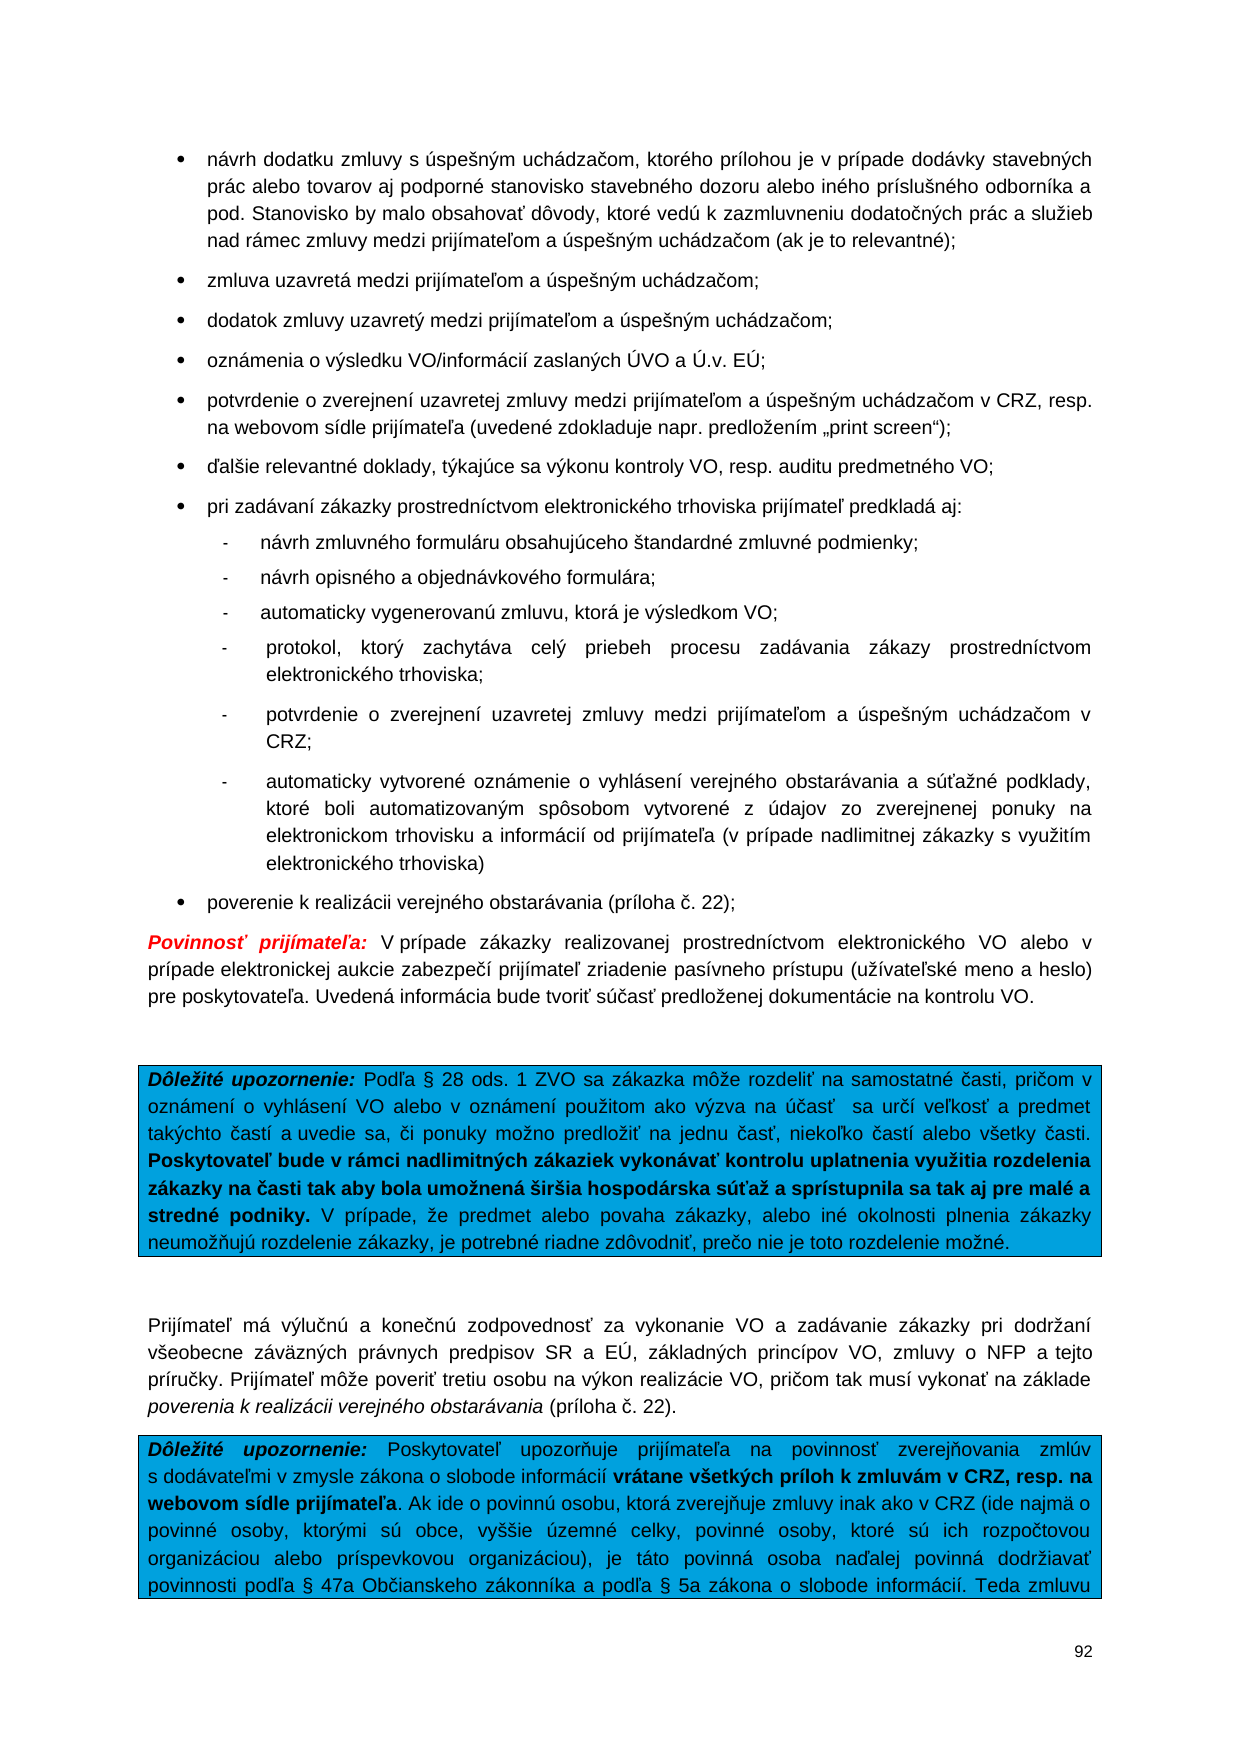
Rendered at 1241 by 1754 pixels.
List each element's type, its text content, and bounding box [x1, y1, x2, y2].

text Dôležité upozornenie: Podľa § 28 ods. 1 ZVO sa zákazka môže rozdeliť na samostatné časti, pričom v oznámení o vyhlásení VO alebo v oznámení použitom ako výzva na účasť sa určí veľkosť a predmet takýchto častí a uvedie sa, či ponuky možno predložiť na jednu časť, niekoľko častí alebo všetky časti. Poskytovateľ bude v rámci nadlimitných zákaziek vykonávať kontrolu uplatnenia využitia rozdelenia zákazky na časti tak aby bola umožnená širšia hospodárska súťaž a sprístupnila sa tak aj pre malé a stredné podniky. V prípade, že predmet alebo povaha zákazky, alebo iné okolnosti plnenia zákazky neumožňujú rozdelenie zákazky, je potrebné riadne zdôvodniť, prečo nie je toto rozdelenie možné. [139, 1066, 1101, 1256]
list návrh opisného a objednávkového formulára; [223, 566, 1092, 588]
text Prijímateľ má výlučnú a konečnú zodpovednosť za vykonanie VO a zadávanie zákazky pri dodržaní všeobecne záväzných právnych predpisov SR a EÚ, základných princípov VO, zmluvy o NFP a tejto príručky. Prijímateľ môže poveriť tretiu osobu na výkon realizácie VO, pričom tak musí vykonať na základe poverenia k realizácii verejného obstarávania (príloha č. 22). [148, 1313, 1092, 1418]
list protokol, ktorý zachytáva celý priebeh procesu zadávania zákazy prostredníctvom elektronického trhoviska; [222, 636, 1092, 686]
text pri zadávaní zákazky prostredníctvom elektronického trhoviska prijímateľ predkladá aj: [177, 495, 1092, 518]
list automaticky vygenerovanú zmluvu, ktorá je výsledkom VO; [223, 601, 1092, 624]
text potvrdenie o zverejnení uzavretej zmluvy medzi prijímateľom a úspešným uchádzačom v CRZ, resp. na webovom sídle prijímateľa (uvedené zdokladuje napr. predložením „print screen“); [177, 388, 1092, 438]
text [139, 1436, 1101, 1598]
text poverenie k realizácii verejného obstarávania (príloha č. 22); [177, 891, 1092, 914]
text Povinnosť prijímateľa: V prípade zákazky realizovanej prostredníctvom elektronického VO alebo v prípade elektronickej aukcie zabezpečí prijímateľ zriadenie pasívneho prístupu (užívateľské meno a heslo) pre poskytovateľa. Uvedená informácia bude tvoriť súčasť predloženej dokumentácie na kontrolu VO. [148, 931, 1092, 1008]
text zmluva uzavretá medzi prijímateľom a úspešným uchádzačom; [177, 269, 1092, 292]
list návrh zmluvného formuláru obsahujúceho štandardné zmluvné podmienky; [223, 531, 1092, 553]
text oznámenia o výsledku VO/informácií zaslaných ÚVO a Ú.v. EÚ; [177, 349, 1092, 371]
list automaticky vytvorené oznámenie o vyhlásení verejného obstarávania a súťažné podklady, ktoré boli automatizovaným spôsobom vytvorené z údajov zo zverejnenej ponuky na elektronickom trhovisku a informácií od prijímateľa (v prípade nadlimitnej zákazky s využitím elektronického trhoviska) [222, 770, 1092, 874]
list potvrdenie o zverejnení uzavretej zmluvy medzi prijímateľom a úspešným uchádzačom v CRZ; [222, 703, 1092, 753]
text návrh dodatku zmluvy s úspešným uchádzačom, ktorého prílohou je v prípade dodávky stavebných prác alebo tovarov aj podporné stanovisko stavebného dozoru alebo iného príslušného odborníka a pod. Stanovisko by malo obsahovať dôvody, ktoré vedú k zazmluvneniu dodatočných prác a služieb nad rámec zmluvy medzi prijímateľom a úspešným uchádzačom (ak je to relevantné); [177, 148, 1092, 252]
text dodatok zmluvy uzavretý medzi prijímateľom a úspešným uchádzačom; [177, 309, 1092, 332]
text ďalšie relevantné doklady, týkajúce sa výkonu kontroly VO, resp. auditu predmetného VO; [177, 455, 1092, 478]
